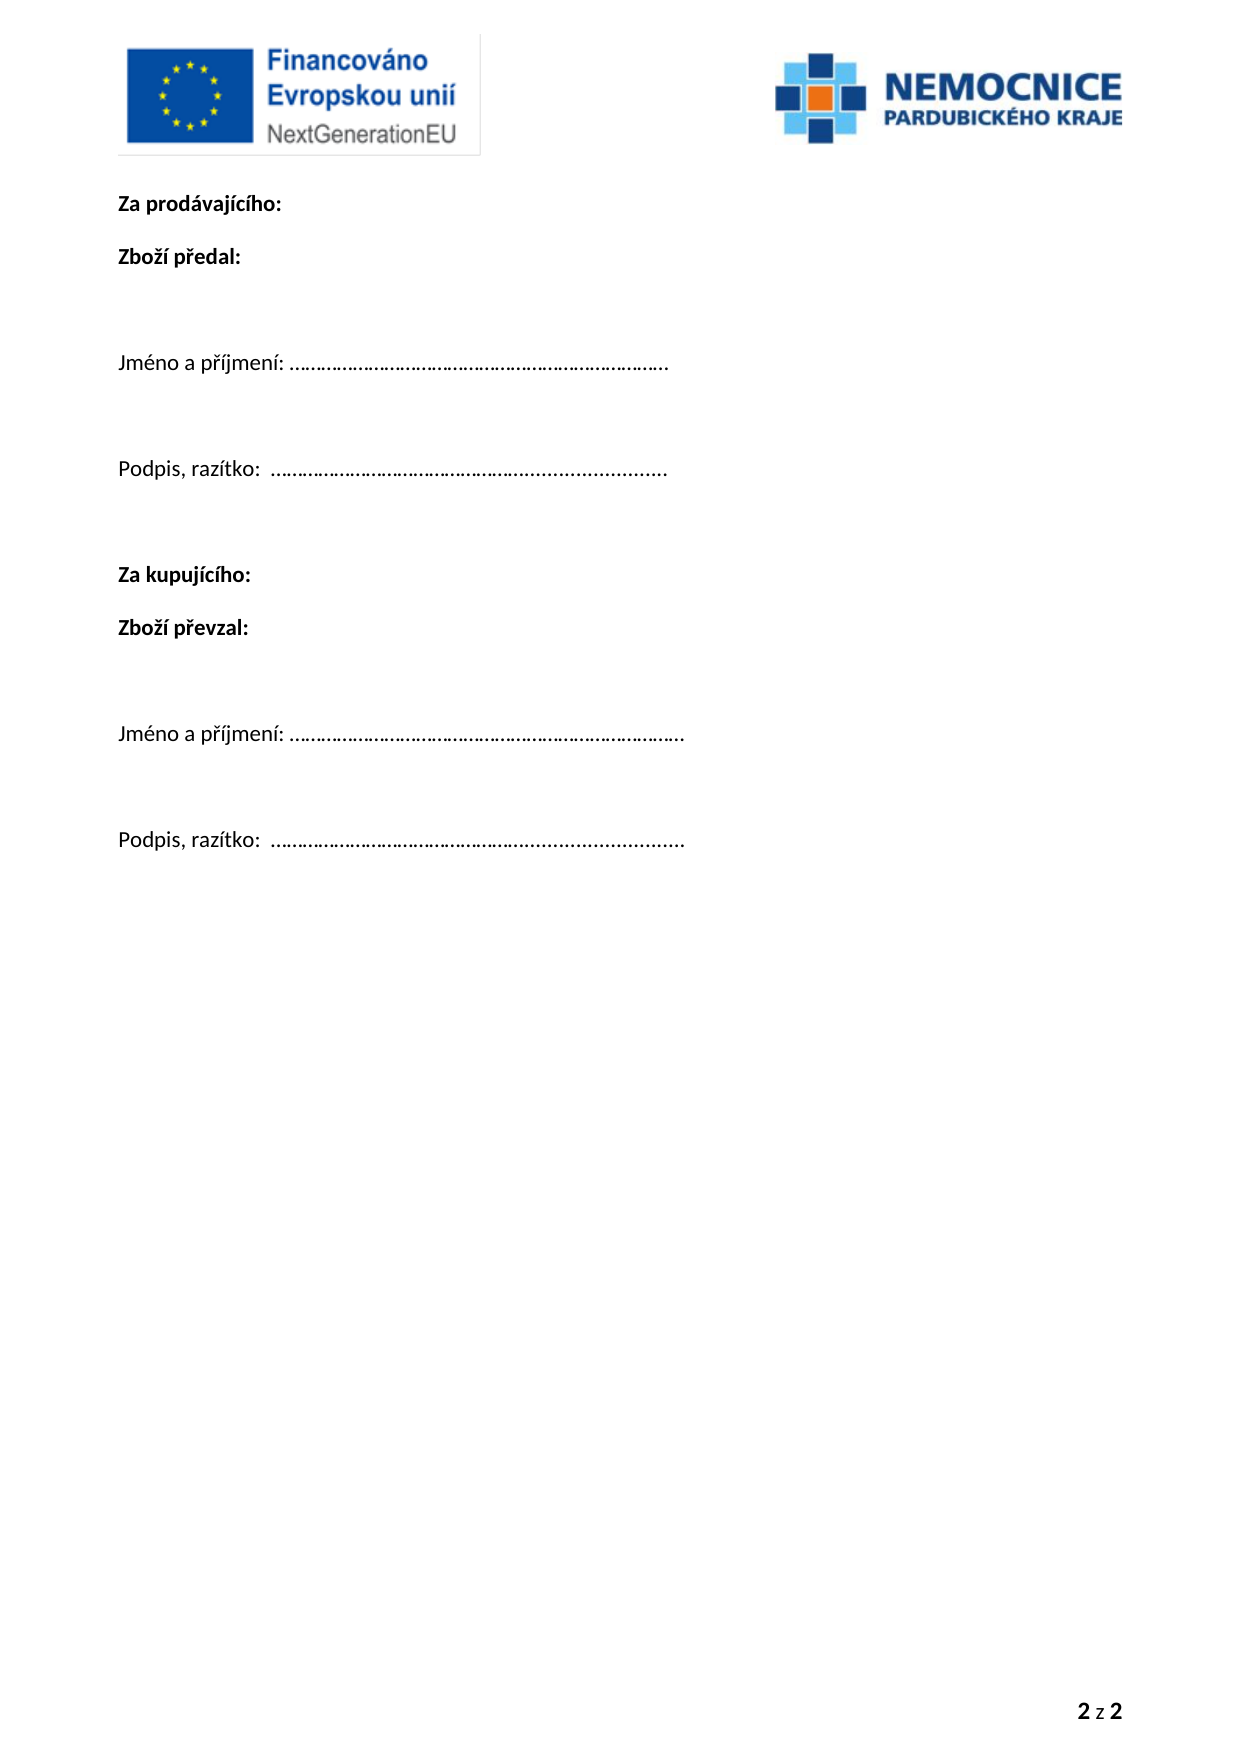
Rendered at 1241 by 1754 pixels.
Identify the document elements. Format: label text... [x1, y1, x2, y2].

text Podpis, razítko: …………………………………………............................ [118, 825, 1122, 853]
text Podpis, razítko: …………………………………………......................... [118, 454, 1122, 482]
text Zboží převzal: [118, 613, 1122, 641]
text Za prodávajícího: [118, 189, 1122, 217]
text Jméno a příjmení: ………………………………………………………………… [118, 719, 1122, 747]
picture [118, 34, 482, 157]
text Jméno a příjmení: ……………………………………………………………… [118, 348, 1122, 376]
text Zboží předal: [118, 242, 1122, 270]
picture [774, 52, 1123, 145]
text Za kupujícího: [118, 560, 1122, 588]
